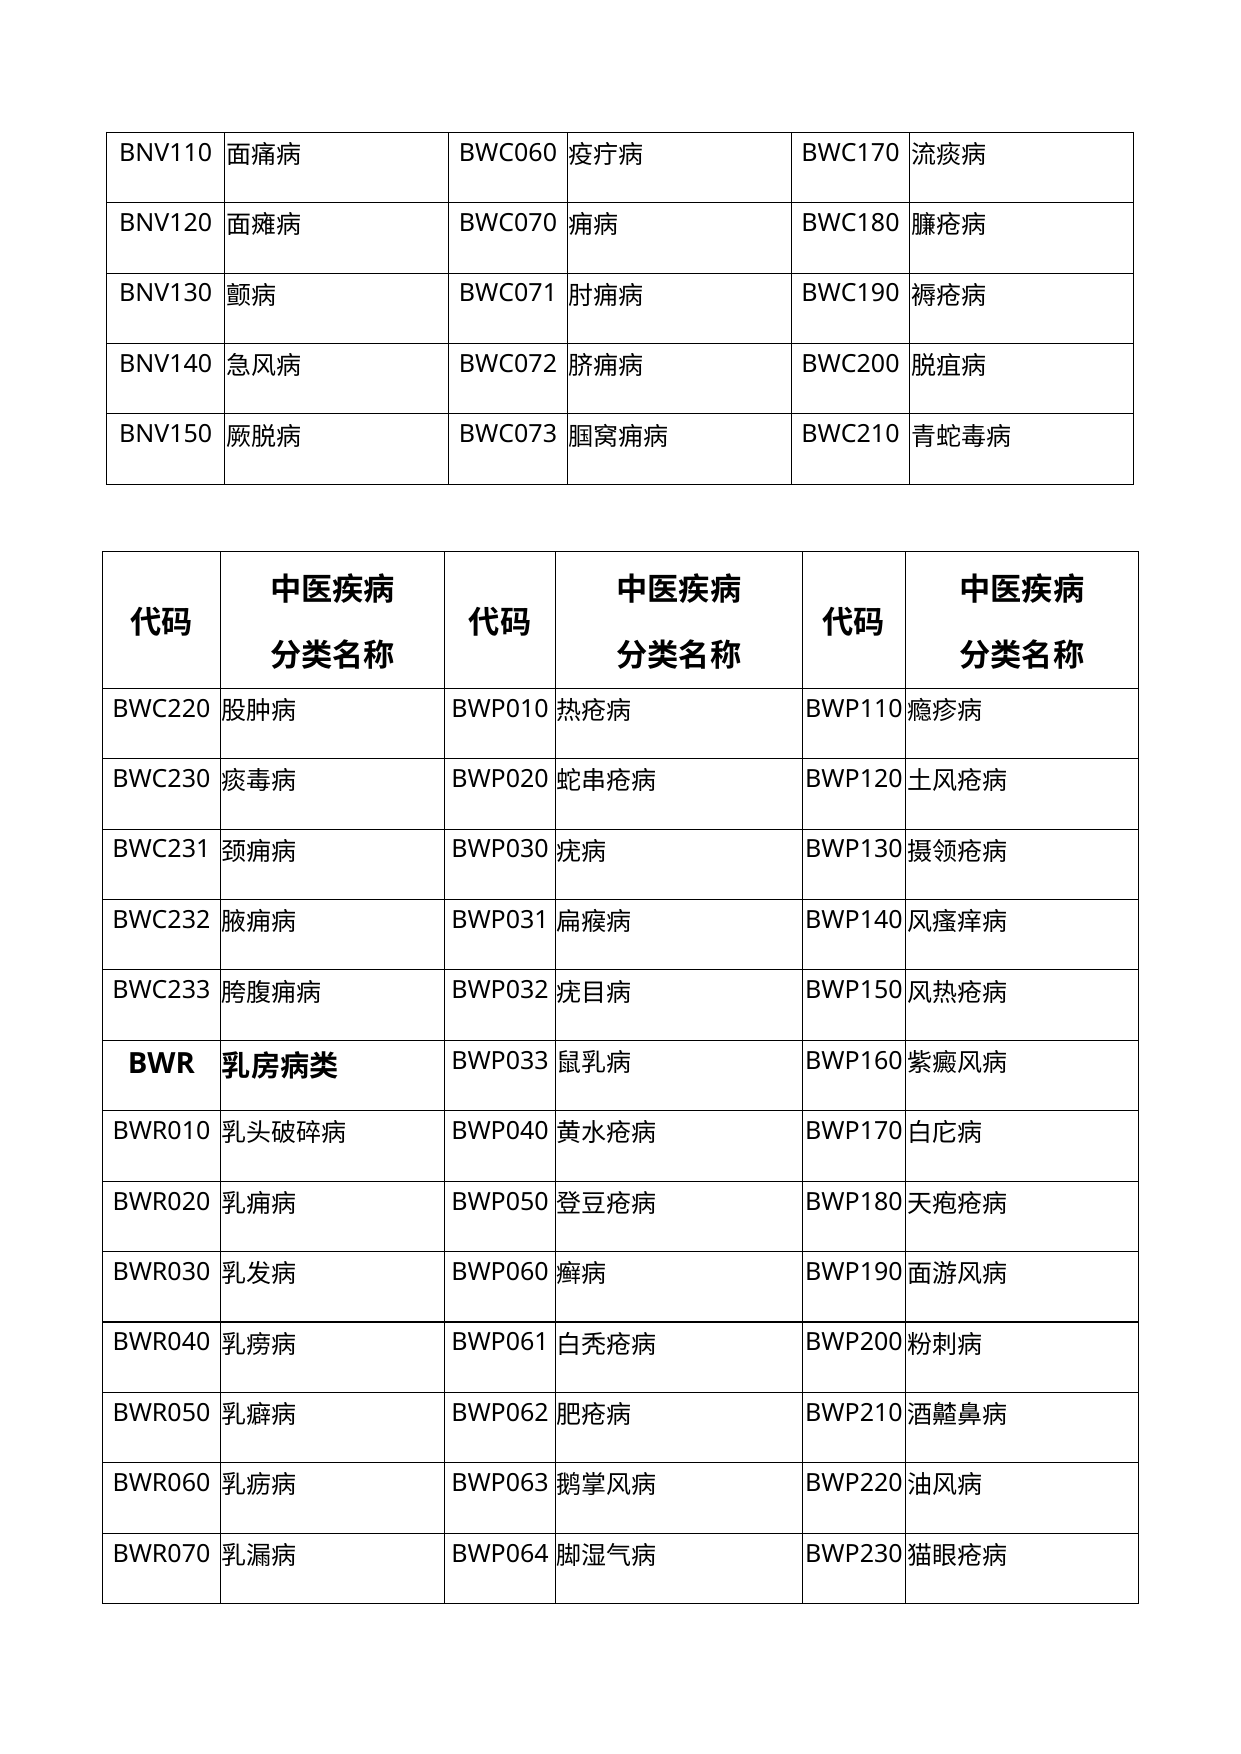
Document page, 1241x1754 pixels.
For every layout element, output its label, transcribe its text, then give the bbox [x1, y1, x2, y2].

table_cell 酒齄鼻病 [906, 1393, 1138, 1462]
table_cell BNV130 [107, 274, 224, 343]
table_cell BWC072 [449, 344, 567, 413]
table_cell 风瘙痒病 [906, 900, 1138, 969]
table_cell BWP032 [445, 970, 555, 1040]
table_cell BWP033 [445, 1041, 555, 1110]
table_cell BWC180 [792, 203, 909, 272]
table_cell 胯腹痈病 [221, 970, 444, 1040]
table_cell 鹅掌风病 [556, 1463, 802, 1533]
table_cell BNV110 [107, 133, 224, 202]
table_cell 股肿病 [221, 689, 444, 758]
table_cell BWP063 [445, 1463, 555, 1533]
table_cell BWP120 [803, 759, 905, 828]
table_cell 脚湿气病 [556, 1534, 802, 1603]
table_cell BNV120 [107, 203, 224, 272]
table_cell BWR040 [103, 1323, 220, 1392]
table_cell BWP061 [445, 1323, 555, 1392]
table_cell BWP030 [445, 830, 555, 899]
table_cell 疣病 [556, 830, 802, 899]
table_cell BWC170 [792, 133, 909, 202]
table_cell BWP210 [803, 1393, 905, 1462]
table_cell BWC071 [449, 274, 567, 343]
table_cell BWP200 [803, 1323, 905, 1392]
table_cell BWP140 [803, 900, 905, 969]
table_cell 青蛇毒病 [910, 414, 1133, 484]
table_cell BWC232 [103, 900, 220, 969]
table_header 代码 [103, 552, 220, 688]
table_cell BWP130 [803, 830, 905, 899]
table_cell BWP050 [445, 1182, 555, 1251]
table_header 代码 [803, 552, 905, 688]
table_cell 乳发病 [221, 1252, 444, 1321]
table_cell 颤病 [225, 274, 448, 343]
table_cell BNV150 [107, 414, 224, 484]
table_cell 流痰病 [910, 133, 1133, 202]
table_cell 热疮病 [556, 689, 802, 758]
table_header 中医疾病 分类名称 [221, 552, 444, 688]
table_cell 面痛病 [225, 133, 448, 202]
table_cell BWR010 [103, 1111, 220, 1181]
table_cell 癣病 [556, 1252, 802, 1321]
table_cell 白秃疮病 [556, 1323, 802, 1392]
table_cell BWP160 [803, 1041, 905, 1110]
table_cell 肘痈病 [568, 274, 791, 343]
table_cell BWP062 [445, 1393, 555, 1462]
table_cell BWP230 [803, 1534, 905, 1603]
table_cell 粉刺病 [906, 1323, 1138, 1392]
table_cell 紫癜风病 [906, 1041, 1138, 1110]
table_cell BWP180 [803, 1182, 905, 1251]
table_cell BWC210 [792, 414, 909, 484]
table_cell BWP040 [445, 1111, 555, 1181]
table_cell 疫疔病 [568, 133, 791, 202]
table_cell 腘窝痈病 [568, 414, 791, 484]
table_cell 面瘫病 [225, 203, 448, 272]
table_cell 黄水疮病 [556, 1111, 802, 1181]
table_cell BWC070 [449, 203, 567, 272]
table_cell BWC220 [103, 689, 220, 758]
table_cell BWR060 [103, 1463, 220, 1533]
table_cell 脐痈病 [568, 344, 791, 413]
table_cell BWC190 [792, 274, 909, 343]
table_cell 风热疮病 [906, 970, 1138, 1040]
table_cell 厥脱病 [225, 414, 448, 484]
table_cell 痰毒病 [221, 759, 444, 828]
table_cell 乳疬病 [221, 1463, 444, 1533]
table_header 中医疾病 分类名称 [556, 552, 802, 688]
table_cell BWP020 [445, 759, 555, 828]
table_cell 急风病 [225, 344, 448, 413]
table_cell 臁疮病 [910, 203, 1133, 272]
table_cell BWP064 [445, 1534, 555, 1603]
table_cell BWP150 [803, 970, 905, 1040]
table_cell 颈痈病 [221, 830, 444, 899]
table_cell BNV140 [107, 344, 224, 413]
table_cell BWR030 [103, 1252, 220, 1321]
table_cell BWR020 [103, 1182, 220, 1251]
table_cell 瘾疹病 [906, 689, 1138, 758]
table_cell BWR050 [103, 1393, 220, 1462]
table_cell 油风病 [906, 1463, 1138, 1533]
table_header 中医疾病 分类名称 [906, 552, 1138, 688]
table_cell BWC200 [792, 344, 909, 413]
table_cell 痈病 [568, 203, 791, 272]
table_cell BWR070 [103, 1534, 220, 1603]
table_cell 扁瘊病 [556, 900, 802, 969]
table_cell BWP031 [445, 900, 555, 969]
table_cell 乳房病类 [221, 1041, 444, 1110]
table_cell 乳漏病 [221, 1534, 444, 1603]
table_cell BWP190 [803, 1252, 905, 1321]
table_cell 摄领疮病 [906, 830, 1138, 899]
table_cell 疣目病 [556, 970, 802, 1040]
table_cell BWC231 [103, 830, 220, 899]
table_cell 天疱疮病 [906, 1182, 1138, 1251]
table_cell 褥疮病 [910, 274, 1133, 343]
table_cell 土风疮病 [906, 759, 1138, 828]
table_header 代码 [445, 552, 555, 688]
table_cell 面游风病 [906, 1252, 1138, 1321]
table_cell 登豆疮病 [556, 1182, 802, 1251]
table_cell BWP170 [803, 1111, 905, 1181]
table_cell 乳头破碎病 [221, 1111, 444, 1181]
table_cell BWP110 [803, 689, 905, 758]
table_cell BWC230 [103, 759, 220, 828]
table_cell BWC073 [449, 414, 567, 484]
table_cell BWR [103, 1041, 220, 1110]
table_cell 乳癖病 [221, 1393, 444, 1462]
table_cell 猫眼疮病 [906, 1534, 1138, 1603]
table_cell BWC233 [103, 970, 220, 1040]
table_cell 脱疽病 [910, 344, 1133, 413]
table_cell 白庀病 [906, 1111, 1138, 1181]
table_cell BWC060 [449, 133, 567, 202]
table_cell 蛇串疮病 [556, 759, 802, 828]
table_cell 乳痈病 [221, 1182, 444, 1251]
table_cell 鼠乳病 [556, 1041, 802, 1110]
table_cell BWP220 [803, 1463, 905, 1533]
table_cell 腋痈病 [221, 900, 444, 969]
table_cell BWP010 [445, 689, 555, 758]
table_cell 肥疮病 [556, 1393, 802, 1462]
table_cell 乳痨病 [221, 1323, 444, 1392]
table_cell BWP060 [445, 1252, 555, 1321]
